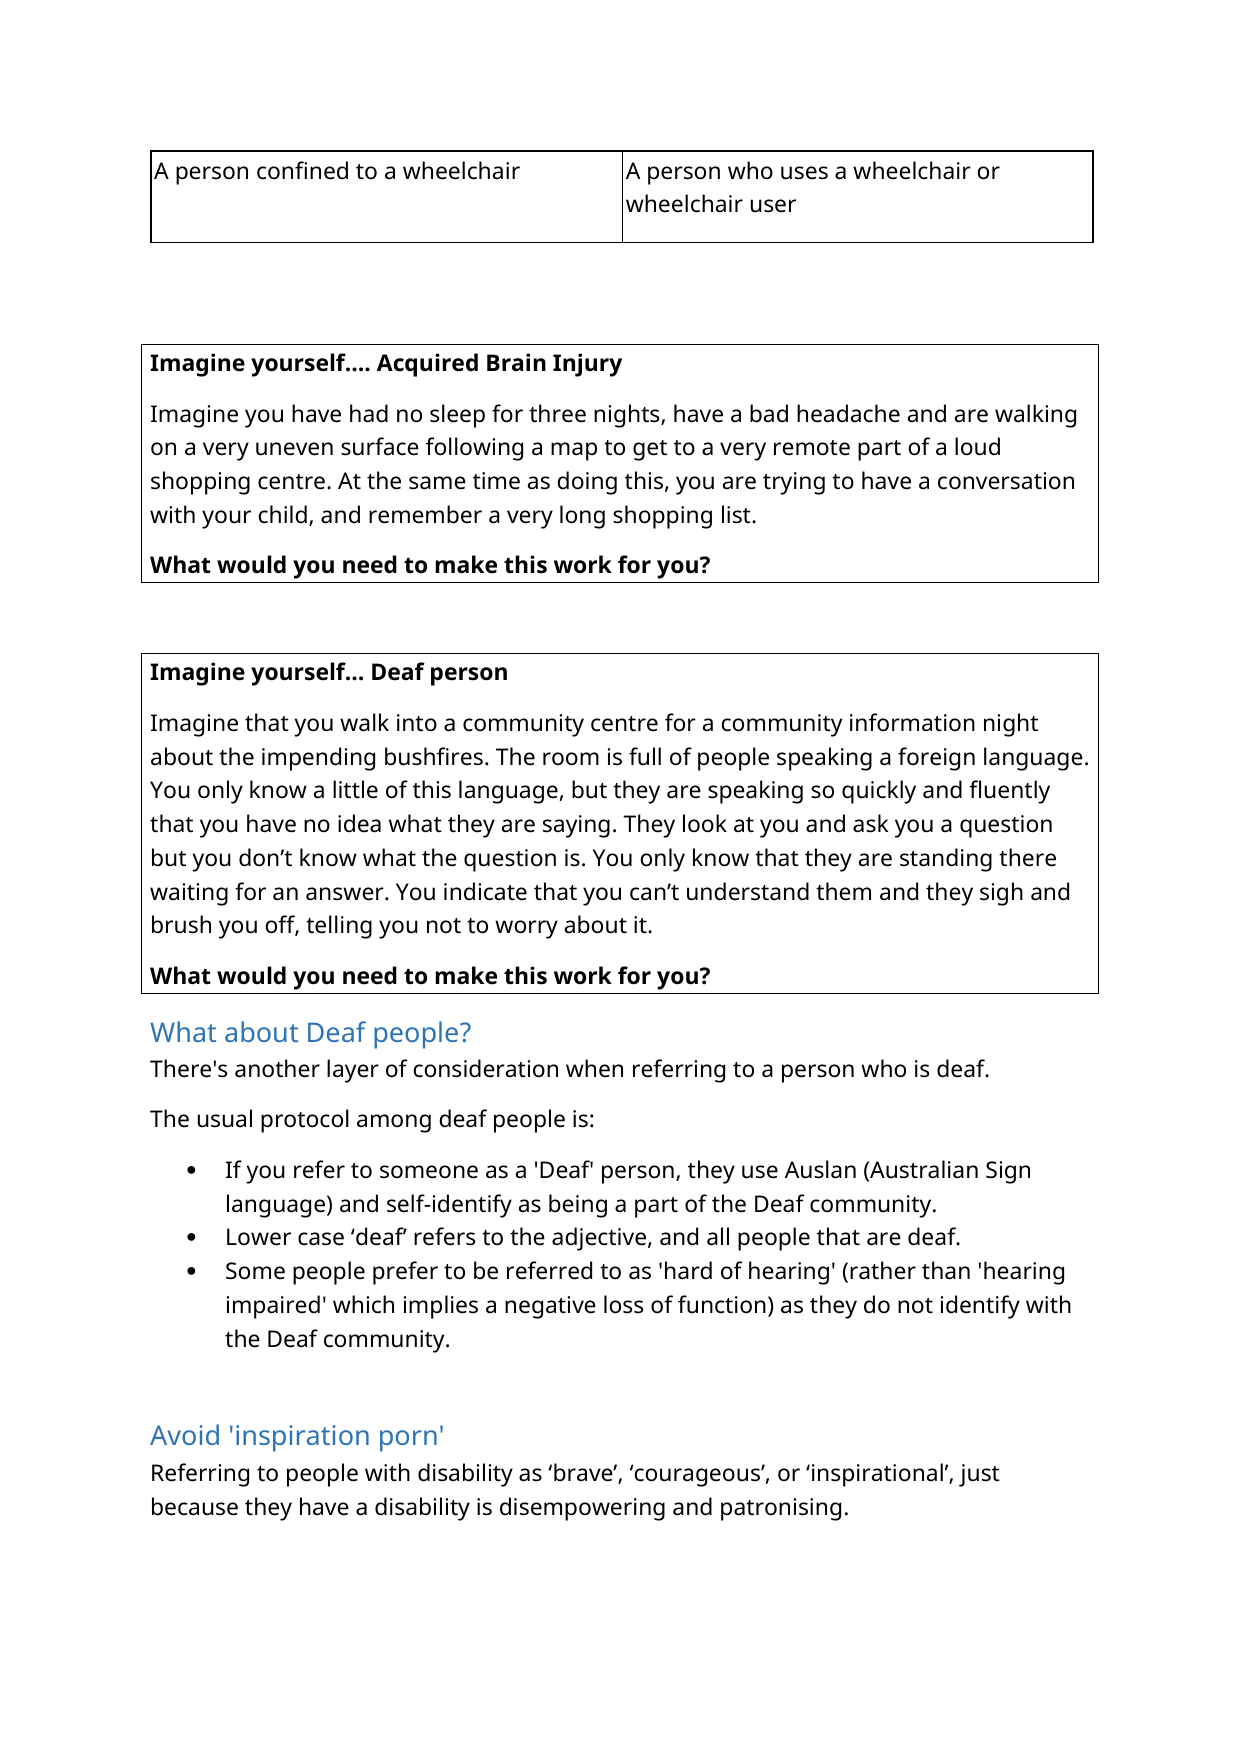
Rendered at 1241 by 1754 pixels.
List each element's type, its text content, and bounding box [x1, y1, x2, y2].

list Some people prefer to be referred to as 'hard of hearing' (rather than 'hearing impaired' which implies a negative loss of function) as they do not identify with the Deaf community. [187, 1255, 1090, 1354]
text Imagine yourself… Deaf person [142, 654, 1098, 687]
text What would you need to make this work for you? [142, 956, 1098, 993]
list Lower case ‘deaf’ refers to the adjective, and all people that are deaf. [187, 1221, 1090, 1252]
text What would you need to make this work for you? [142, 546, 1098, 582]
text Imagine you have had no sleep for three nights, have a bad headache and are walking on a very uneven surface following a map to get to a very remote part of a loud shopping centre. At the same time as doing this, you are trying to have a conversation with your child, and remember a very long shopping list. [142, 394, 1098, 530]
table_cell A person who uses a wheelchair or wheelchair user [623, 152, 1092, 242]
subtitle Avoid 'inspiration porn' [150, 1417, 1090, 1454]
text There's another layer of consideration when referring to a person who is deaf. [150, 1053, 1090, 1084]
subtitle What about Deaf people? [150, 1013, 1090, 1050]
text Referring to people with disability as ‘brave’, ‘courageous’, or ‘inspirational’, just because they have a disability is disempowering and patronising. [150, 1457, 1090, 1522]
text Imagine that you walk into a community centre for a community information night about the impending bushfires. The room is full of people speaking a foreign language. You only know a little of this language, but they are speaking so quickly and fluently that you have no idea what they are saying. They look at you and ask you a question but you don’t know what the question is. You only know that they are standing there waiting for an answer. You indicate that you can’t understand them and they sigh and brush you off, telling you not to worry about it. [142, 703, 1098, 940]
list If you refer to someone as a 'Deaf' person, they use Auslan (Australian Sign language) and self-identify as being a part of the Deaf community. [187, 1154, 1090, 1219]
table_cell A person confined to a wheelchair [152, 152, 622, 242]
text The usual protocol among deaf people is: [150, 1103, 1090, 1134]
text Imagine yourself…. Acquired Brain Injury [142, 345, 1098, 378]
